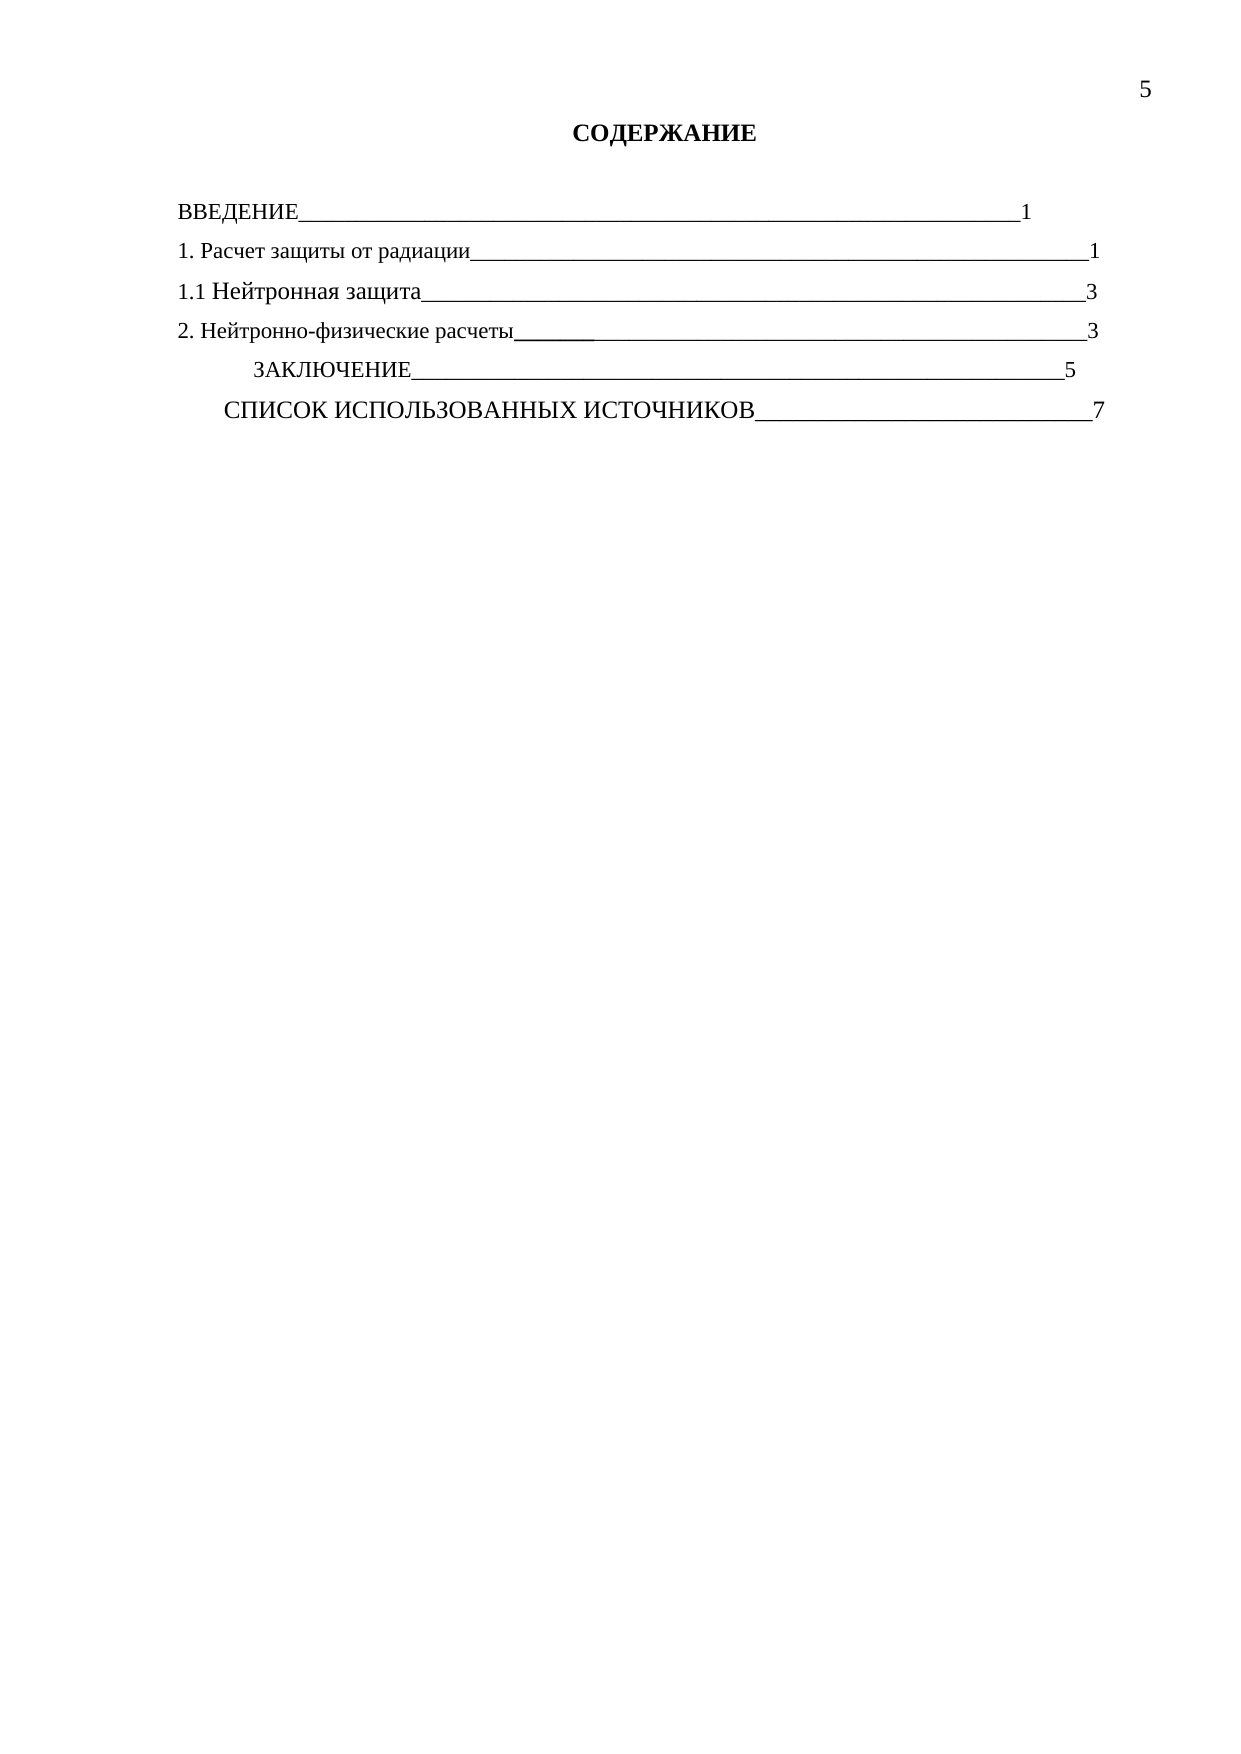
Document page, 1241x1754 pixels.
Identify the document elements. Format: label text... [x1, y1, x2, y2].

subtitle ВВЕДЕНИЕ_______________________________________________________________1 [177, 198, 1152, 224]
subtitle 2. Нейтронно-физические расчеты__________________________________________________3 [177, 317, 1152, 343]
subtitle ЗАКЛЮЧЕНИЕ_________________________________________________________5 [177, 356, 1152, 382]
subtitle 1.1 Нейтронная защита__________________________________________________________3 [177, 276, 1152, 305]
subtitle 1. Расчет защиты от радиации______________________________________________________1 [177, 237, 1152, 263]
text СОДЕРЖАНИЕ [177, 118, 1152, 147]
text СПИСОК ИСПОЛЬЗОВАННЫХ ИСТОЧНИКОВ___________________________7 [177, 395, 1152, 424]
